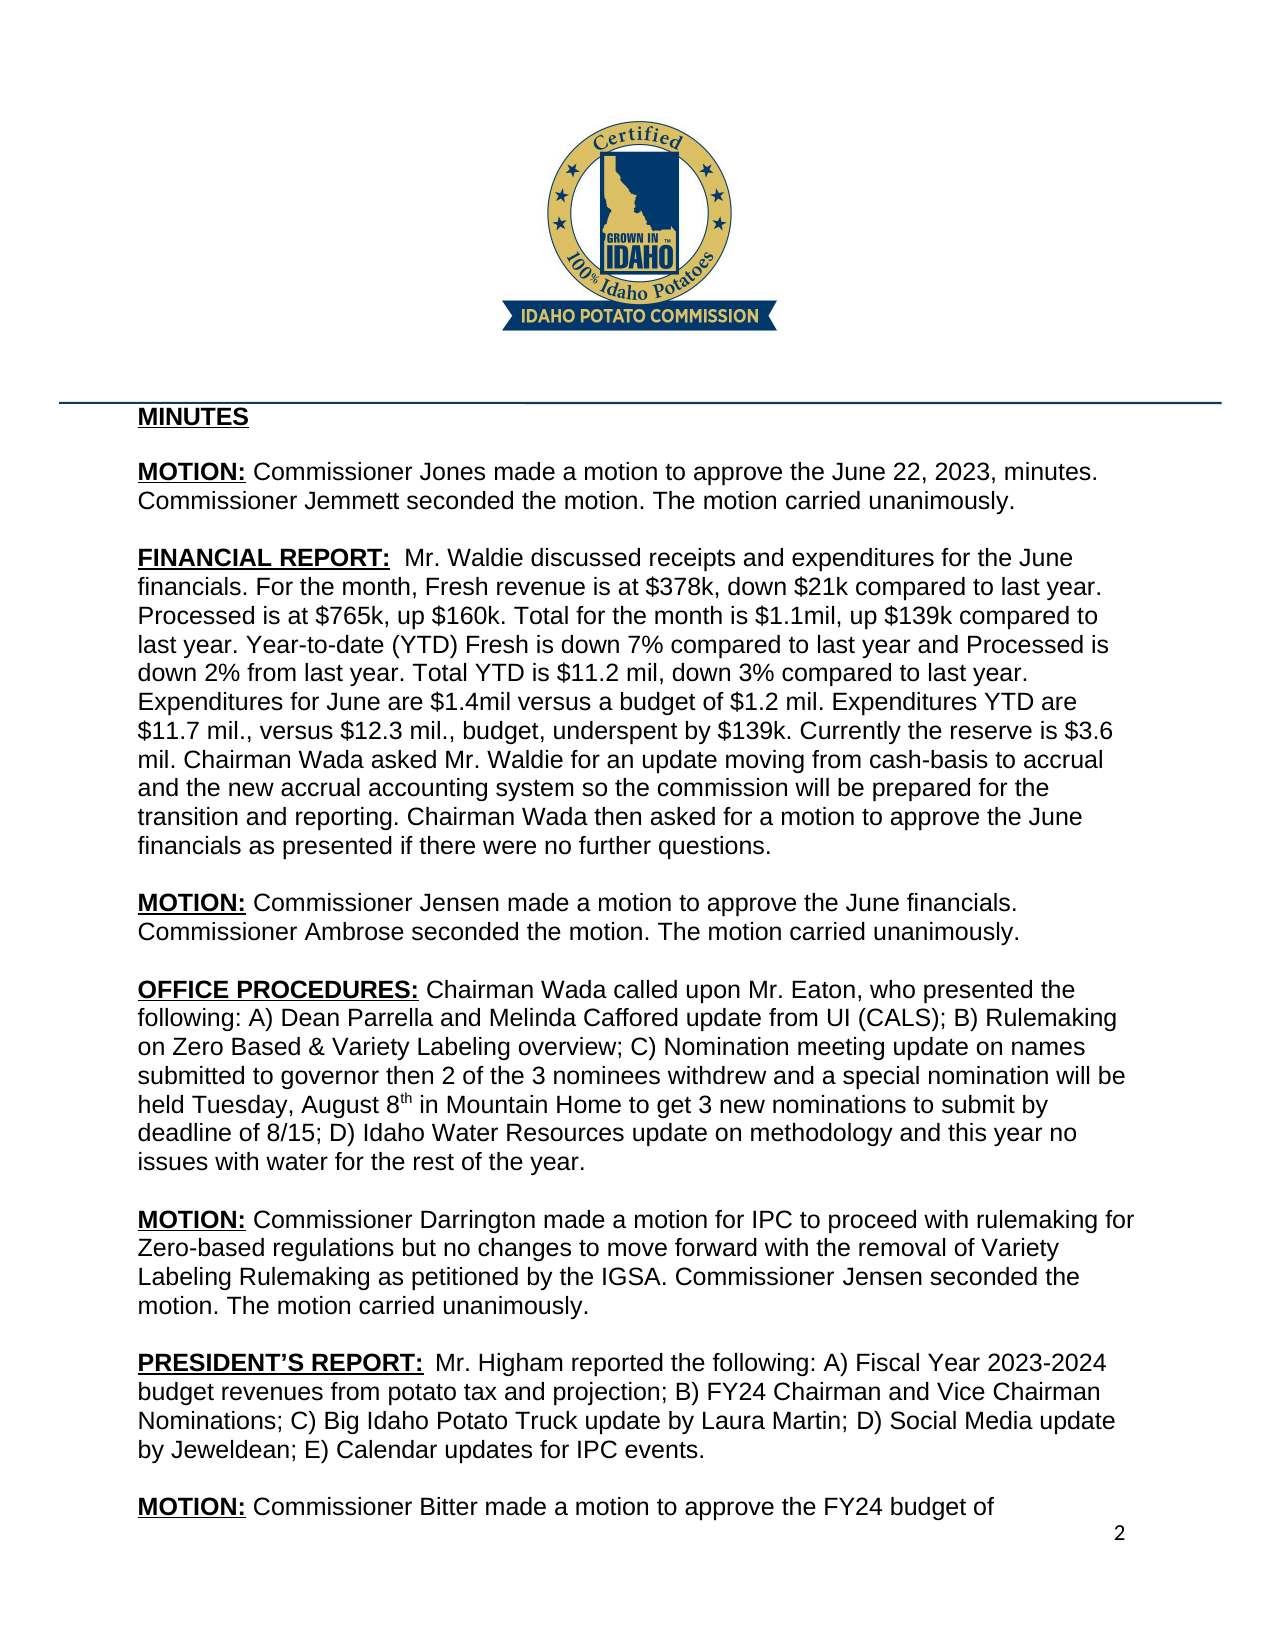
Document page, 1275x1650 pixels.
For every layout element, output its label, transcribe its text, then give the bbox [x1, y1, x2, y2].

text PRESIDENT’S REPORT: Mr. Higham reported the following: A) Fiscal Year 2023-2024 budget revenues from potato tax and projection; B) FY24 Chairman and Vice Chairman Nominations; C) Big Idaho Potato Truck update by Laura Martin; D) Social Media update by Jeweldean; E) Calendar updates for IPC events. [137, 1348, 1118, 1463]
text MOTION: Commissioner Jensen made a motion to approve the June financials. Commissioner Ambrose seconded the motion. The motion carried unanimously. [137, 888, 1135, 946]
subtitle FINANCIAL REPORT: Mr. Waldie discussed receipts and expenditures for the June financials. For the month, Fresh revenue is at $378k, down $21k compared to last year. Processed is at $765k, up $160k. Total for the month is $1.1mil, up $139k compared to last year. Year-to-date (YTD) Fresh is down 7% compared to last year and Processed is down 2% from last year. Total YTD is $11.2 mil, down 3% compared to last year. Expenditures for June are $1.4mil versus a budget of $1.2 mil. Expenditures YTD are $11.7 mil., versus $12.3 mil., budget, underspent by $139k. Currently the reserve is $3.6 mil. Chairman Wada asked Mr. Waldie for an update moving from cash-basis to accrual and the new accrual accounting system so the commission will be prepared for the transition and reporting. Chairman Wada then asked for a motion to approve the June financials as presented if there were no further questions. [137, 543, 1135, 860]
subtitle OFFICE PROCEDURES: Chairman Wada called upon Mr. Eaton, who presented the following: A) Dean Parrella and Melinda Caffored update from UI (CALS); B) Rulemaking on Zero Based & Variety Labeling overview; C) Nomination meeting update on names submitted to governor then 2 of the 3 nominees withdrew and a special nomination will be held Tuesday, August 8th in Mountain Home to get 3 new nominations to submit by deadline of 8/15; D) Idaho Water Resources update on methodology and this year no issues with water for the rest of the year. [137, 975, 1135, 1176]
text MOTION: Commissioner Jones made a motion to approve the June 22, 2023, minutes. Commissioner Jemmett seconded the motion. The motion carried unanimously. [137, 457, 1135, 515]
text MOTION: Commissioner Darrington made a motion for IPC to proceed with rulemaking for Zero-based regulations but no changes to move forward with the removal of Variety Labeling Rulemaking as petitioned by the IGSA. Commissioner Jensen seconded the motion. The motion carried unanimously. [137, 1205, 1135, 1320]
picture [502, 117, 777, 331]
subtitle MINUTES [137, 402, 1135, 431]
text MOTION: Commissioner Bitter made a motion to approve the FY24 budget of [137, 1492, 1118, 1521]
